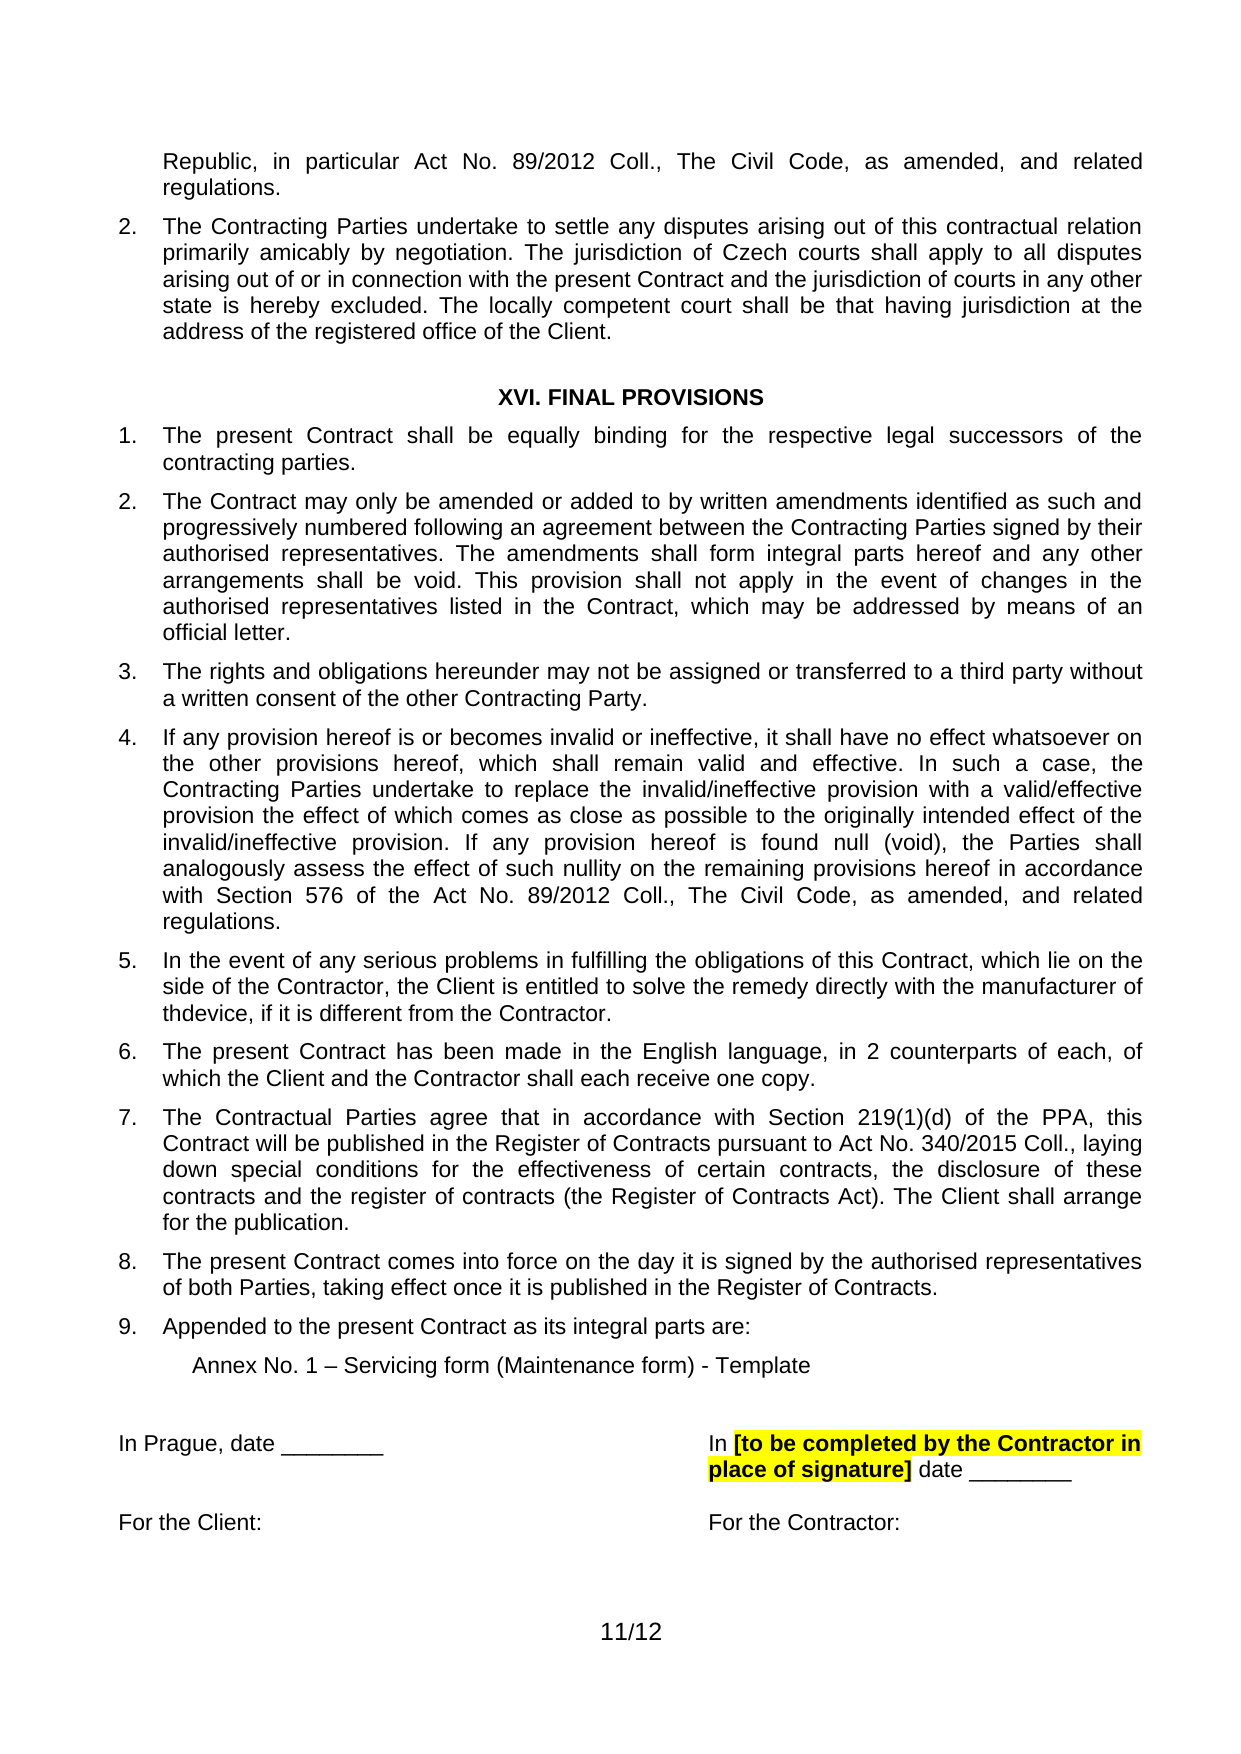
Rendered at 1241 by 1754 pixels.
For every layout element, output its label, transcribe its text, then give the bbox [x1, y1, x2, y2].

list The Contract may only be amended or added to by written amendments identified as such and progressively numbered following an agreement between the Contracting Parties signed by their authorised representatives. The amendments shall form integral parts hereof and any other arrangements shall be void. This provision shall not apply in the event of changes in the authorised representatives listed in the Contract, which may be addressed by means of an official letter. [118, 488, 1144, 646]
list The rights and obligations hereunder may not be assigned or transferred to a third party without a written consent of the other Contracting Party. [118, 658, 1144, 711]
text In Prague, date ________ In [to be completed by the Contractor in place of signature] date ________ [118, 1429, 1144, 1482]
text XVI. Final Provisions [118, 383, 1144, 410]
list The present Contract has been made in the English language, in 2 counterparts of each, of which the Client and the Contractor shall each receive one copy. [118, 1038, 1144, 1091]
list In the event of any serious problems in fulfilling the obligations of this Contract, which lie on the side of the Contractor, the Client is entitled to solve the remedy directly with the manufacturer of thdevice, if it is different from the Contractor. [118, 947, 1144, 1026]
list The Contracting Parties undertake to settle any disputes arising out of this contractual relation primarily amicably by negotiation. The jurisdiction of Czech courts shall apply to all disputes arising out of or in connection with the present Contract and the jurisdiction of courts in any other state is hereby excluded. The locally competent court shall be that having jurisdiction at the address of the registered office of the Client. [118, 213, 1144, 345]
list The Contractual Parties agree that in accordance with Section 219(1)(d) of the PPA, this Contract will be published in the Register of Contracts pursuant to Act No. 340/2015 Coll., laying down special conditions for the effectiveness of certain contracts, the disclosure of these contracts and the register of contracts (the Register of Contracts Act). The Client shall arrange for the publication. [118, 1103, 1144, 1235]
list The present Contract shall be equally binding for the respective legal successors of the contracting parties. [118, 422, 1144, 475]
list If any provision hereof is or becomes invalid or ineffective, it shall have no effect whatsoever on the other provisions hereof, which shall remain valid and effective. In such a case, the Contracting Parties undertake to replace the invalid/ineffective provision with a valid/effective provision the effect of which comes as close as possible to the originally intended effect of the invalid/ineffective provision. If any provision hereof is found null (void), the Parties shall analogously assess the effect of such nullity on the remaining provisions hereof in accordance with Section 576 of the Act No. 89/2012 Coll., The Civil Code, as amended, and related regulations. [118, 723, 1144, 934]
list Appended to the present Contract as its integral parts are: [118, 1313, 1144, 1339]
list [118, 148, 1144, 200]
text Annex No. 1 – Servicing form (Maintenance form) - Template [118, 1352, 1144, 1378]
list The present Contract comes into force on the day it is signed by the authorised representatives of both Parties, taking effect once it is published in the Register of Contracts. [118, 1248, 1144, 1301]
text For the Client: For the Contractor: [118, 1509, 1144, 1535]
